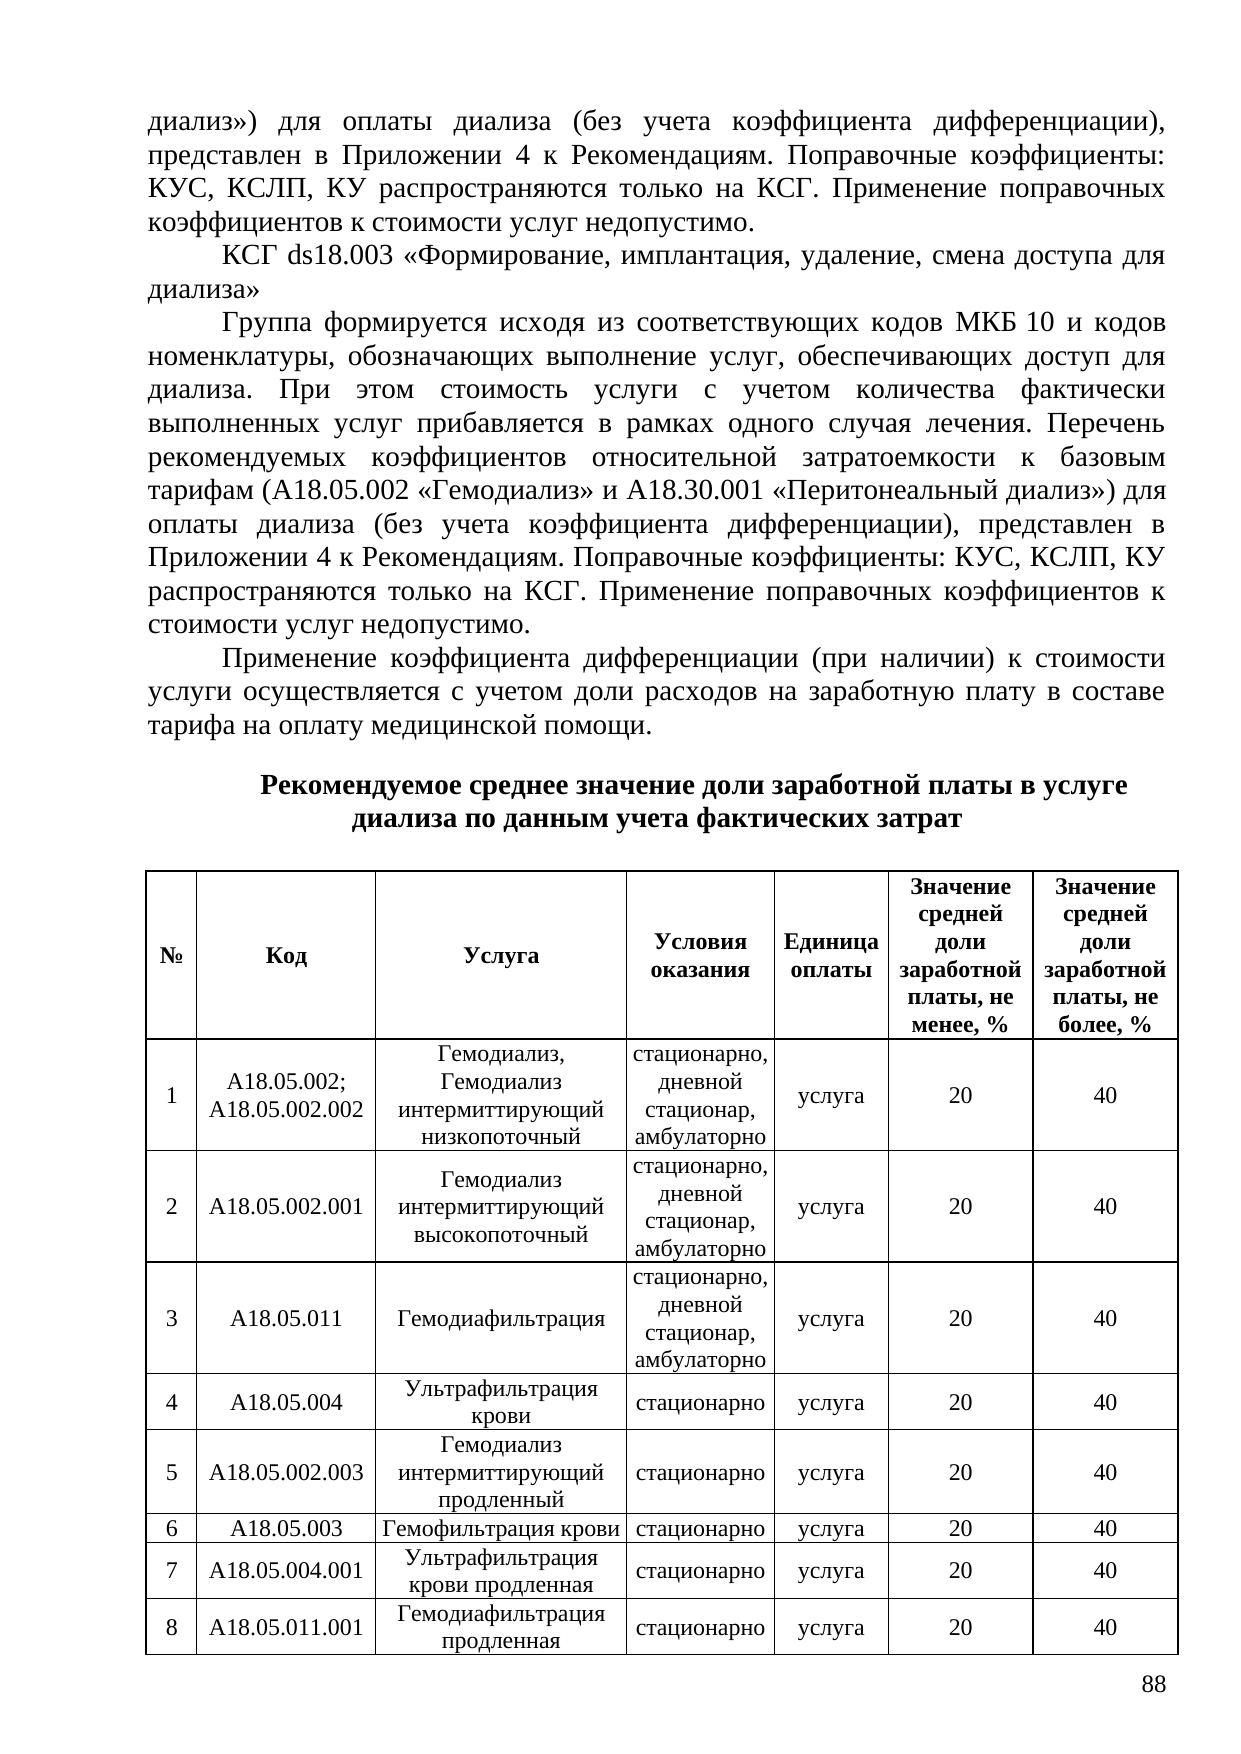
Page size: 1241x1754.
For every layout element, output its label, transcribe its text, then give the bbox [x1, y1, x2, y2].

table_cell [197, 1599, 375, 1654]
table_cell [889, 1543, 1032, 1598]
text Группа формируется исходя из соответствующих кодов МКБ 10 и кодов номенклатуры, обозначающих выполнение услуг, обеспечивающих доступ для диализа. При этом стоимость услуги с учетом количества фактически выполненных услуг прибавляется в рамках одного случая лечения. Перечень рекомендуемых коэффициентов относительной затратоемкости к базовым тарифам (A18.05.002 «Гемодиализ» и А18.30.001 «Перитонеальный диализ») для оплаты диализа (без учета коэффициента дифференциации), представлен в Приложении 4 к Рекомендациям. Поправочные коэффициенты: КУС, КСЛП, КУ распространяются только на КСГ. Применение поправочных коэффициентов к стоимости услуг недопустимо. [148, 304, 1166, 640]
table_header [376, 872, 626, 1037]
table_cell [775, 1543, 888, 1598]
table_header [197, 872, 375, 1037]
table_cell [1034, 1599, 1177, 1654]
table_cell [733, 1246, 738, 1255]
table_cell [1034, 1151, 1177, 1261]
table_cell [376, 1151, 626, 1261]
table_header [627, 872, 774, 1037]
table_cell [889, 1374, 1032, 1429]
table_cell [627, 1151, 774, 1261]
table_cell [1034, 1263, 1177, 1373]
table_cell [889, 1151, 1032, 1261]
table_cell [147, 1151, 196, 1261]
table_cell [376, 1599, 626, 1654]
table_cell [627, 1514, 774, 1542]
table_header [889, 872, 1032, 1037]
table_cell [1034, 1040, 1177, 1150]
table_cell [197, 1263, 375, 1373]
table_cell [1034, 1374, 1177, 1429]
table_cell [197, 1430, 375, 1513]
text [148, 103, 1166, 237]
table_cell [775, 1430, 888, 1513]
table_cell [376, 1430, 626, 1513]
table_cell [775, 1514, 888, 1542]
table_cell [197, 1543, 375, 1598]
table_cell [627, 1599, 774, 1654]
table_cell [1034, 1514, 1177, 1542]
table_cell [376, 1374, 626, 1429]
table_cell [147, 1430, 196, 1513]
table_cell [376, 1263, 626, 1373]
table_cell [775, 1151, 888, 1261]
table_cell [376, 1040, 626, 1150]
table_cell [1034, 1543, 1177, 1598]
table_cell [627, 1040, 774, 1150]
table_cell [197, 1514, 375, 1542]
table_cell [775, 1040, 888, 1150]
text Рекомендуемое среднее значение доли заработной платы в услуге диализа по данным учета фактических затрат [148, 767, 1166, 834]
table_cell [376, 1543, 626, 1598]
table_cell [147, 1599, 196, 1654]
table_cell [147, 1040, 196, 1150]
text Применение коэффициента дифференциации (при наличии) к стоимости услуги осуществляется с учетом доли расходов на заработную плату в составе тарифа на оплату медицинской помощи. [148, 640, 1166, 741]
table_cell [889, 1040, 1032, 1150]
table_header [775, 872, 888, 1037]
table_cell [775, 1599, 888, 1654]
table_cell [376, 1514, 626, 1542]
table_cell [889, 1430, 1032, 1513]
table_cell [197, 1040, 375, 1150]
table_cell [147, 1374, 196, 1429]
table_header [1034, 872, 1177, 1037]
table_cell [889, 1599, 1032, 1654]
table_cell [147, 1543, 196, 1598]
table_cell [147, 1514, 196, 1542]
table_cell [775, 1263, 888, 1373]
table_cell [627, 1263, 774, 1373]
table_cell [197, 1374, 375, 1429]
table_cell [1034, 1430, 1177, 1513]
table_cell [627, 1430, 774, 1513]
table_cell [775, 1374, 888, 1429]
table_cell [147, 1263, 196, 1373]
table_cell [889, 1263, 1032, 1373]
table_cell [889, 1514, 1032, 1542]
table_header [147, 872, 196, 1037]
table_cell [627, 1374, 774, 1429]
text КСГ ds18.003 «Формирование, имплантация, удаление, смена доступа для диализа» [148, 237, 1166, 304]
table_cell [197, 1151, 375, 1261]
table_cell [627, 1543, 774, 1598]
